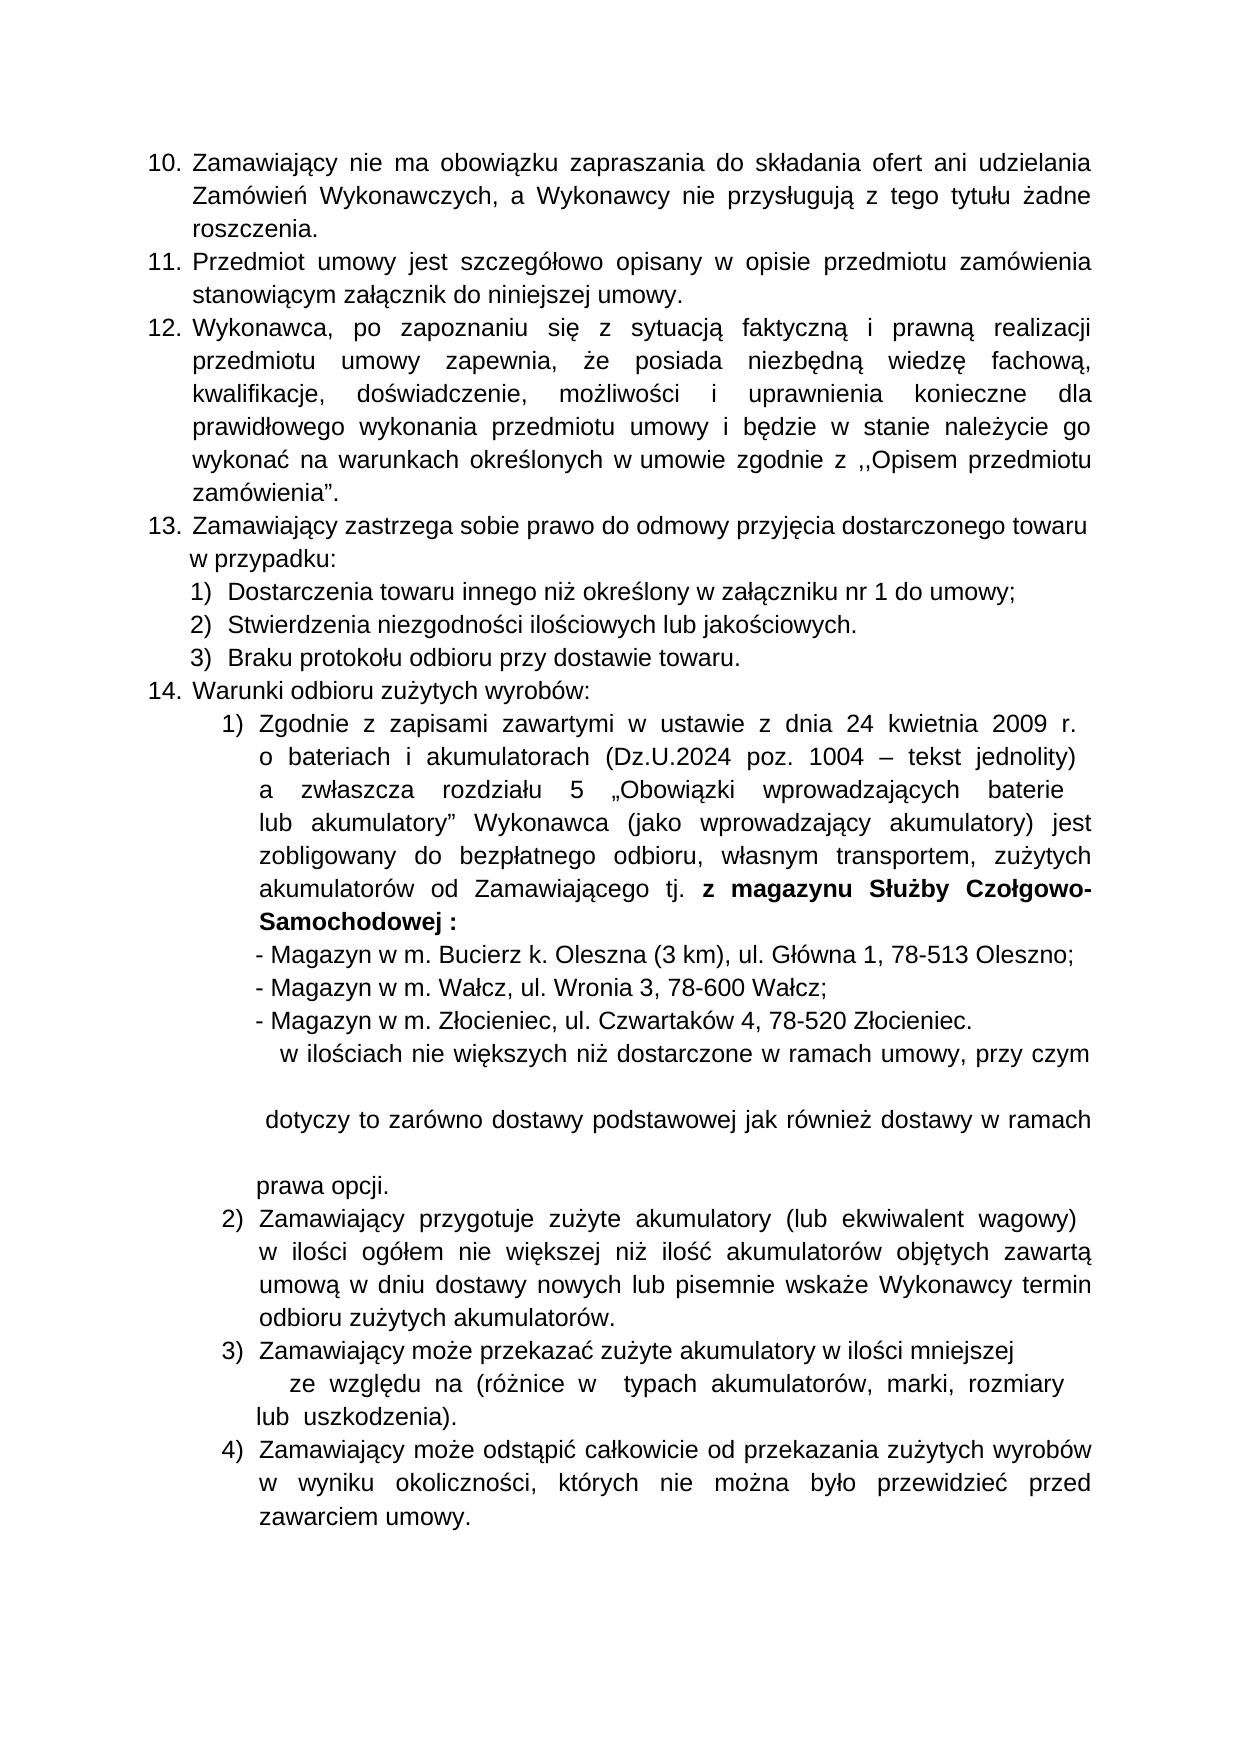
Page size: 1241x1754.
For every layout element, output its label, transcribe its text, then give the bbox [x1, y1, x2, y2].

list Zamawiający zastrzega sobie prawo do odmowy przyjęcia dostarczonego towaru [148, 511, 1093, 539]
list Zgodnie z zapisami zawartymi w ustawie z dnia 24 kwietnia 2009 r. o bateriach i akumulatorach (Dz.U.2024 poz. 1004 – tekst jednolity) a zwłaszcza rozdziału 5 „Obowiązki wprowadzających baterie lub akumulatory” Wykonawca (jako wprowadzający akumulatory) jest zobligowany do bezpłatnego odbioru, własnym transportem, zużytych akumulatorów od Zamawiającego tj. z magazynu Służby Czołgowo-Samochodowej : [221, 709, 1093, 936]
list Przedmiot umowy jest szczegółowo opisany w opisie przedmiotu zamówienia stanowiącym załącznik do niniejszej umowy. [147, 247, 1093, 308]
text w przypadku: [148, 544, 1093, 573]
text ze względu na (różnice w typach akumulatorów, marki, rozmiary lub uszkodzenia). [221, 1369, 1093, 1431]
text - Magazyn w m. Złocieniec, ul. Czwartaków 4, 78-520 Złocieniec. [207, 1006, 1093, 1035]
text w ilościach nie większych niż dostarczone w ramach umowy, przy czym dotyczy to zarówno dostawy podstawowej jak również dostawy w ramach prawa opcji. [192, 1039, 1093, 1200]
list Zamawiający może odstąpić całkowicie od przekazania zużytych wyrobów w wyniku okoliczności, których nie można było przewidzieć przed zawarciem umowy. [221, 1435, 1093, 1530]
list Dostarczenia towaru innego niż określony w załączniku nr 1 do umowy; [190, 577, 1093, 606]
text - Magazyn w m. Wałcz, ul. Wronia 3, 78-600 Wałcz; [207, 973, 1093, 1002]
list Zamawiający nie ma obowiązku zapraszania do składania ofert ani udzielania Zamówień Wykonawczych, a Wykonawcy nie przysługują z tego tytułu żadne roszczenia. [147, 148, 1093, 242]
list Braku protokołu odbioru przy dostawie towaru. [190, 643, 1093, 672]
list Warunki odbioru zużytych wyrobów: [148, 676, 1093, 705]
text - Magazyn w m. Bucierz k. Oleszna (3 km), ul. Główna 1, 78-513 Oleszno; [207, 940, 1093, 969]
list Zamawiający przygotuje zużyte akumulatory (lub ekwiwalent wagowy) w ilości ogółem nie większej niż ilość akumulatorów objętych zawartą umową w dniu dostawy nowych lub pisemnie wskaże Wykonawcy termin odbioru zużytych akumulatorów. [221, 1204, 1093, 1332]
list Stwierdzenia niezgodności ilościowych lub jakościowych. [190, 610, 1093, 639]
list Zamawiający może przekazać zużyte akumulatory w ilości mniejszej [221, 1336, 1093, 1365]
list Wykonawca, po zapoznaniu się z sytuacją faktyczną i prawną realizacji przedmiotu umowy zapewnia, że posiada niezbędną wiedzę fachową, kwalifikacje, doświadczenie, możliwości i uprawnienia konieczne dla prawidłowego wykonania przedmiotu umowy i będzie w stanie należycie go wykonać na warunkach określonych w umowie zgodnie z ,,Opisem przedmiotu zamówienia”. [147, 313, 1093, 507]
